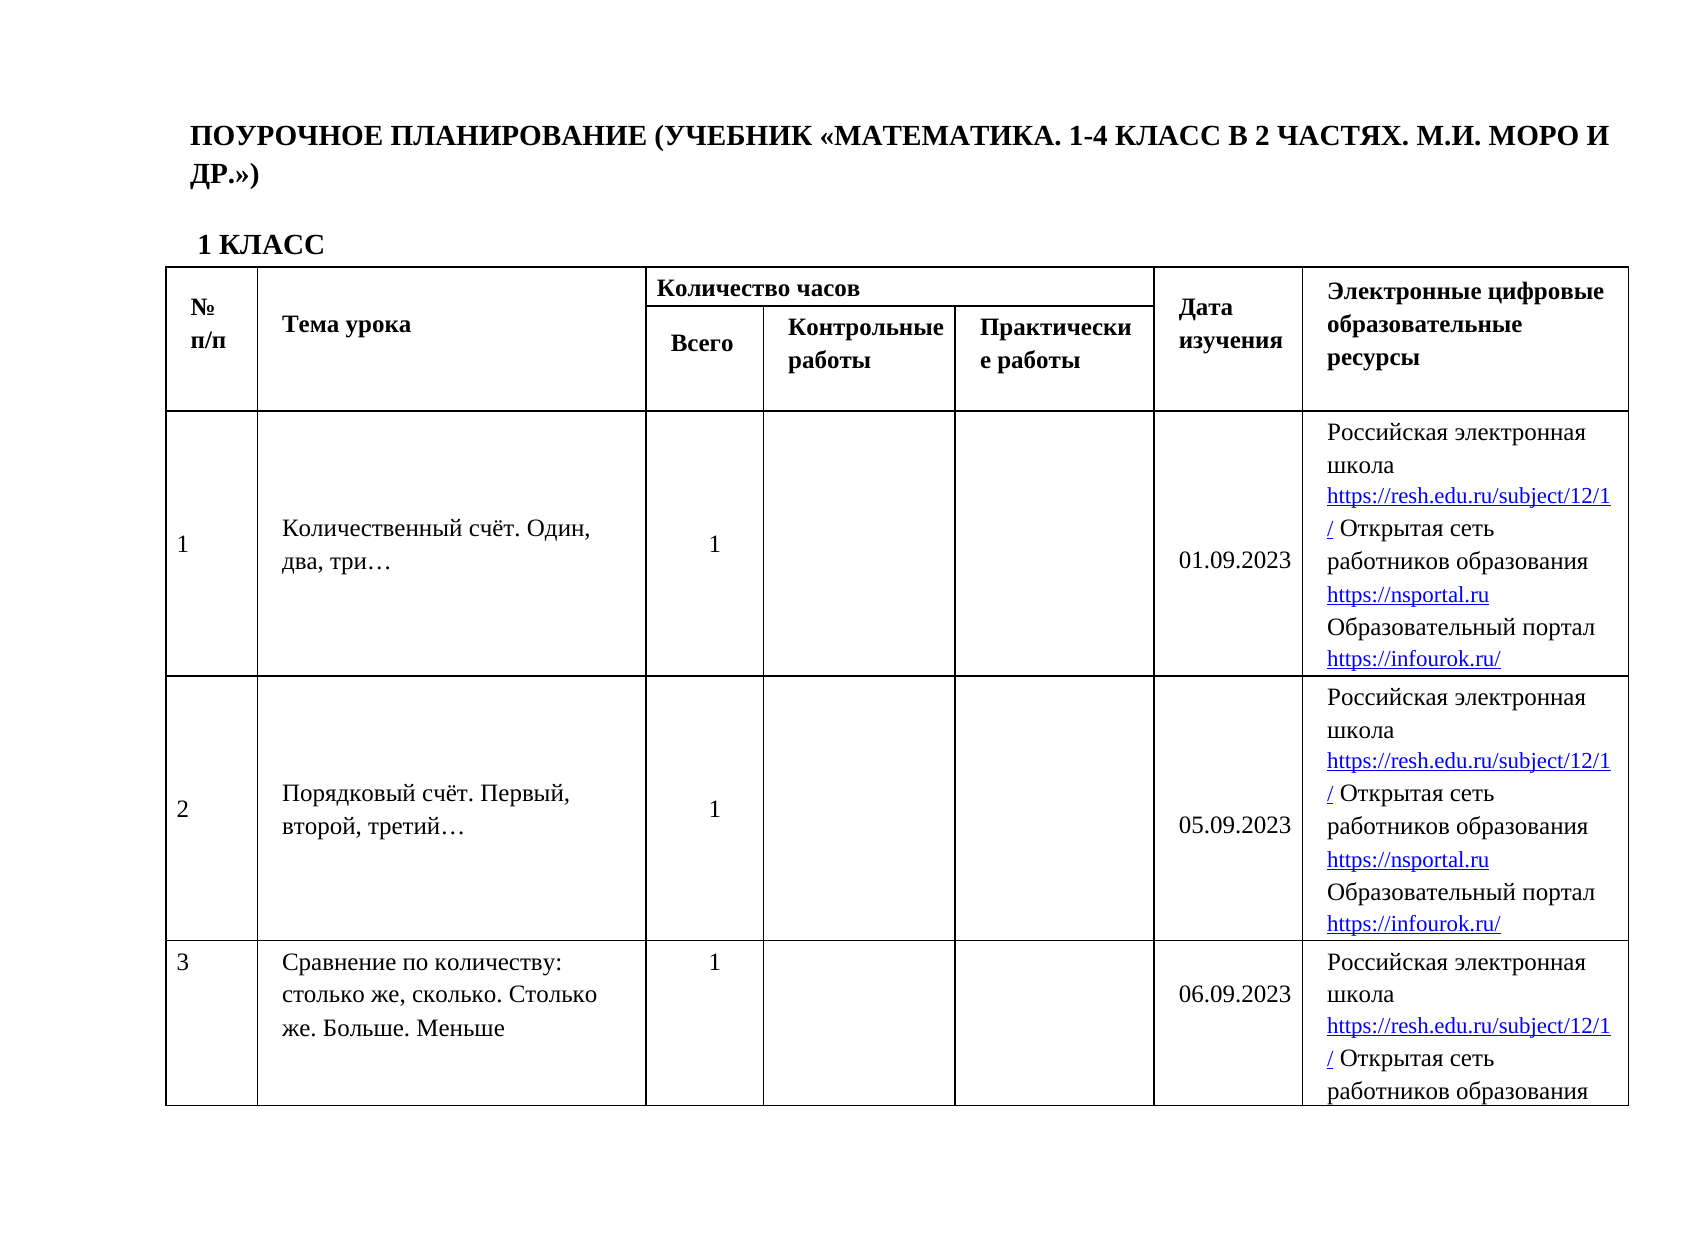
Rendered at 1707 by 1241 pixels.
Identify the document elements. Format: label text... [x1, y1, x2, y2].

table_cell Практические работы [956, 307, 1153, 410]
table_header Тема урока [258, 268, 645, 410]
table_cell [956, 677, 1153, 940]
table_cell 1 [647, 677, 763, 940]
text ПОУРОЧНОЕ ПЛАНИРОВАНИЕ (УЧЕБНИК «МАТЕМАТИКА. 1-4 КЛАСС В 2 ЧАСТЯХ. М.И. МОРО И ДР.») [190, 118, 1618, 190]
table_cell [258, 941, 645, 1104]
table_cell Контрольные работы [764, 307, 954, 410]
table_cell [956, 941, 1153, 1104]
table_cell 06.09.2023 [1155, 941, 1302, 1104]
table_cell [764, 677, 954, 940]
table_cell 3 [167, 941, 257, 1104]
table_cell 01.09.2023 [1155, 412, 1302, 675]
table_header № п/п [167, 268, 257, 410]
table_cell [956, 412, 1153, 675]
table_header Электронные цифровые образовательные ресурсы [1303, 268, 1628, 410]
table_cell [764, 941, 954, 1104]
table_header Дата изучения [1155, 268, 1302, 410]
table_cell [1303, 941, 1628, 1104]
table_cell 2 [167, 677, 257, 940]
table_cell 1 [647, 412, 763, 675]
table_cell 05.09.2023 [1155, 677, 1302, 940]
text 1 КЛАСС [190, 227, 1618, 261]
table_cell Порядковый счёт. Первый, второй, третий… [258, 677, 645, 940]
table_cell 1 [167, 412, 257, 675]
table_cell Всего [647, 307, 763, 410]
table_cell 1 [647, 941, 763, 1104]
table_cell [764, 412, 954, 675]
table_header Количество часов [647, 268, 1153, 305]
table_cell Количественный счёт. Один, два, три… [258, 412, 645, 675]
